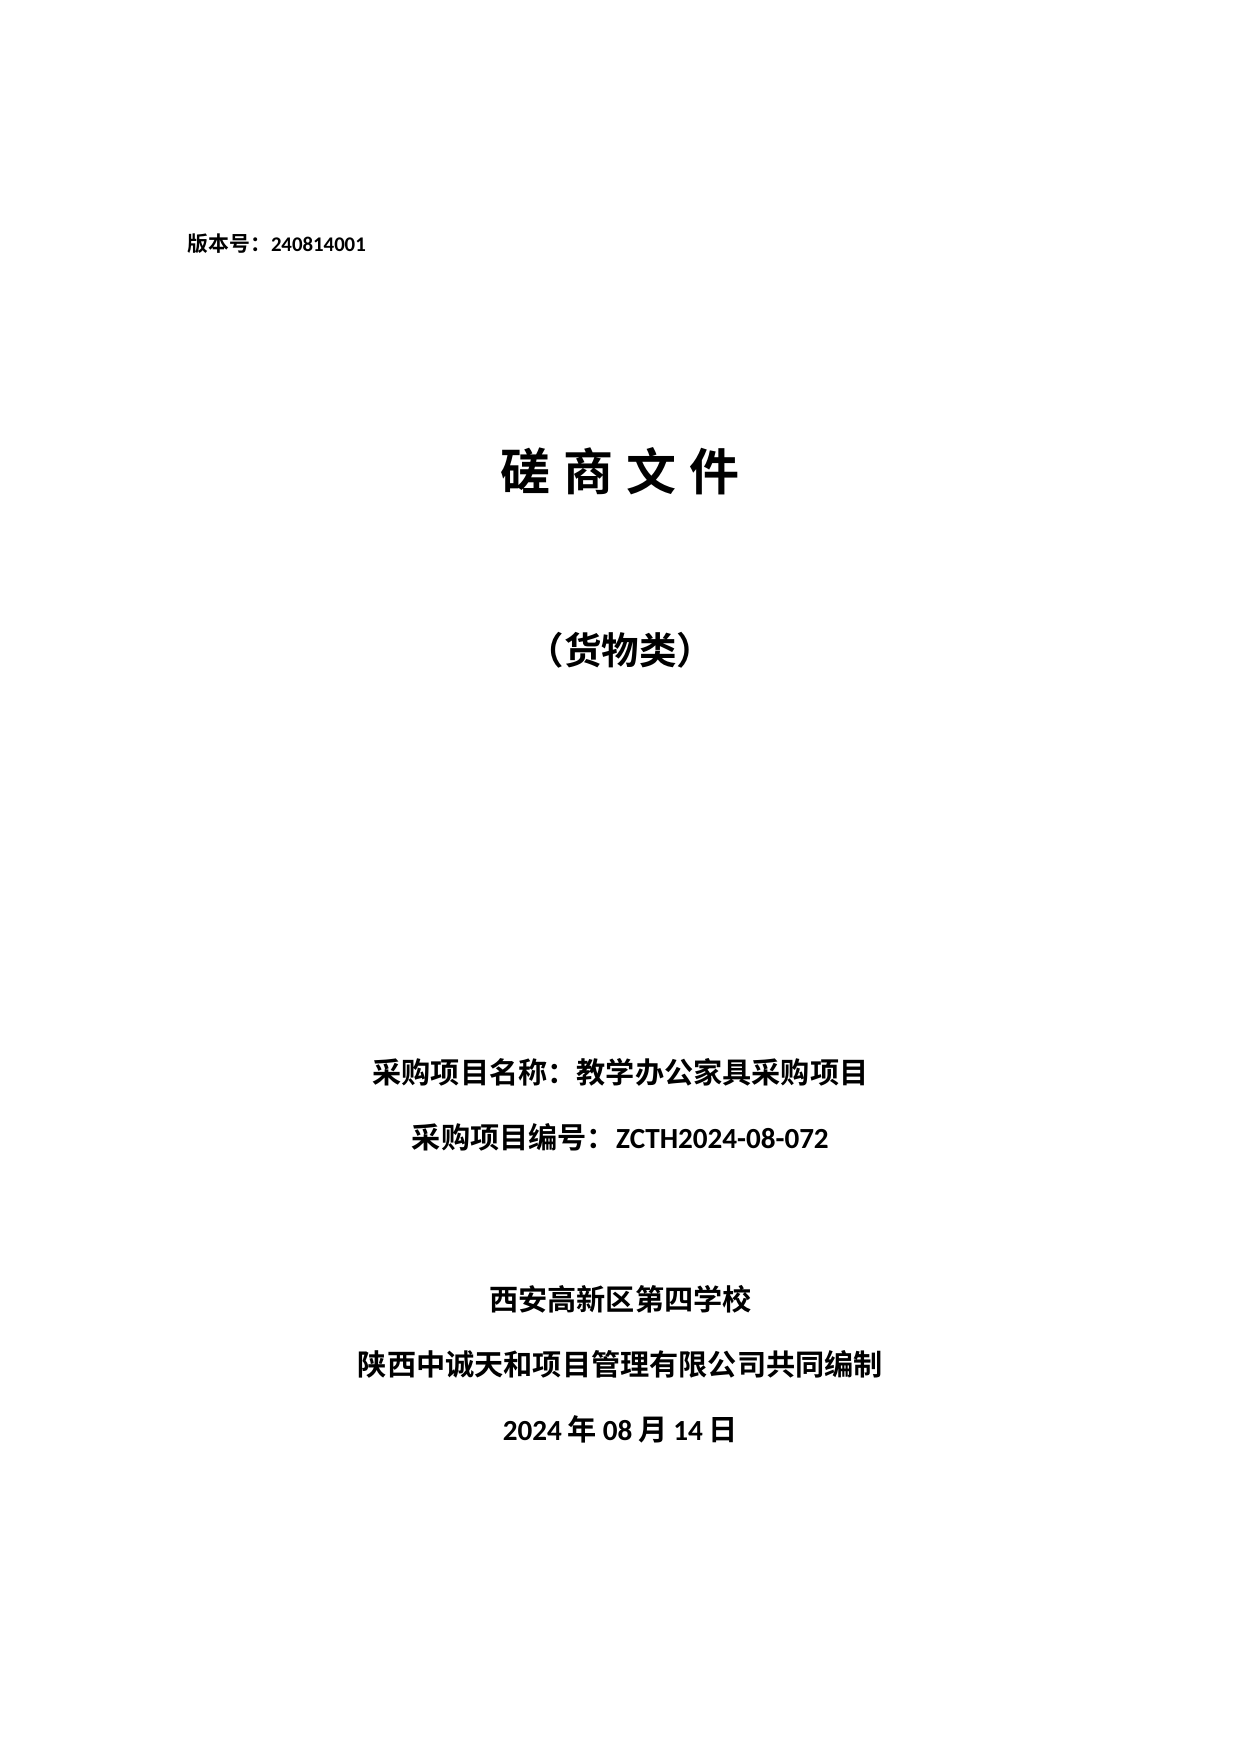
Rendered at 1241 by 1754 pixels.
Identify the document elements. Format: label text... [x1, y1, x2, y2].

text 磋 商 文 件 [187, 422, 1053, 617]
text 2024年08月14日 [187, 1397, 1053, 1462]
text 西安高新区第四学校 [187, 1267, 1053, 1332]
text （货物类） [187, 617, 1053, 1039]
text 陕西中诚天和项目管理有限公司共同编制 [187, 1332, 1053, 1397]
text 采购项目名称：教学办公家具采购项目 [187, 1039, 1053, 1104]
text 采购项目编号：ZCTH2024-08-072 [187, 1104, 1053, 1267]
text 版本号：240814001 [187, 227, 1053, 422]
